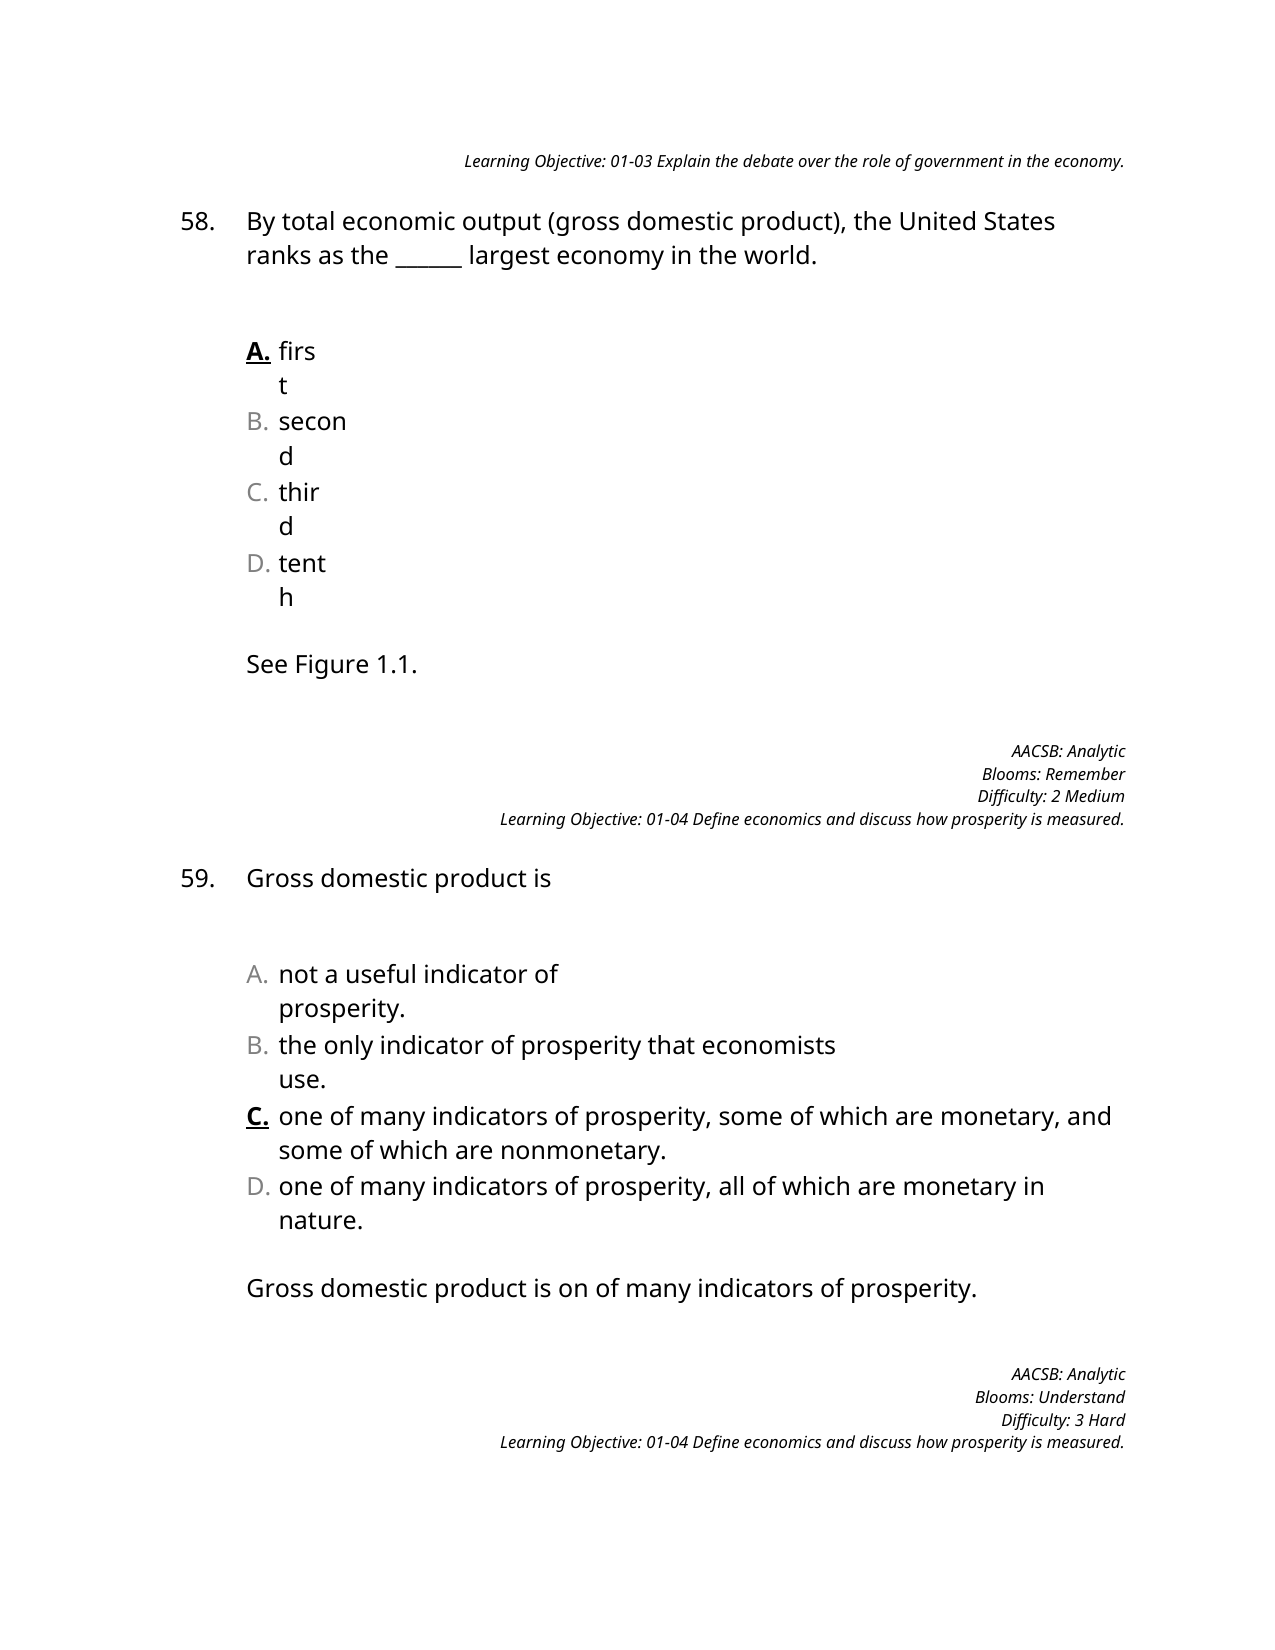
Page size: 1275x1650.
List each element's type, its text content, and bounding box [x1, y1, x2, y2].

table_header AACSB: Analytic Blooms: Remember Difficulty: 2 Medium Learning Objective: 01-04 Define economics and discuss how prosperity is measured. [180, 740, 1125, 858]
table_header 58. [180, 203, 246, 714]
table_header 59. [180, 861, 246, 1337]
table_header AACSB: Analytic Blooms: Understand Difficulty: 3 Hard Learning Objective: 01-04 Define economics and discuss how prosperity is measured. [180, 1363, 1125, 1482]
table_header By total economic output (gross domestic product), the United States ranks as the ______ largest economy in the world. See Figure 1.1. [246, 203, 1125, 714]
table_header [180, 150, 1125, 201]
table_header Gross domestic product is Gross domestic product is on of many indicators of prosperity. [246, 861, 1125, 1337]
